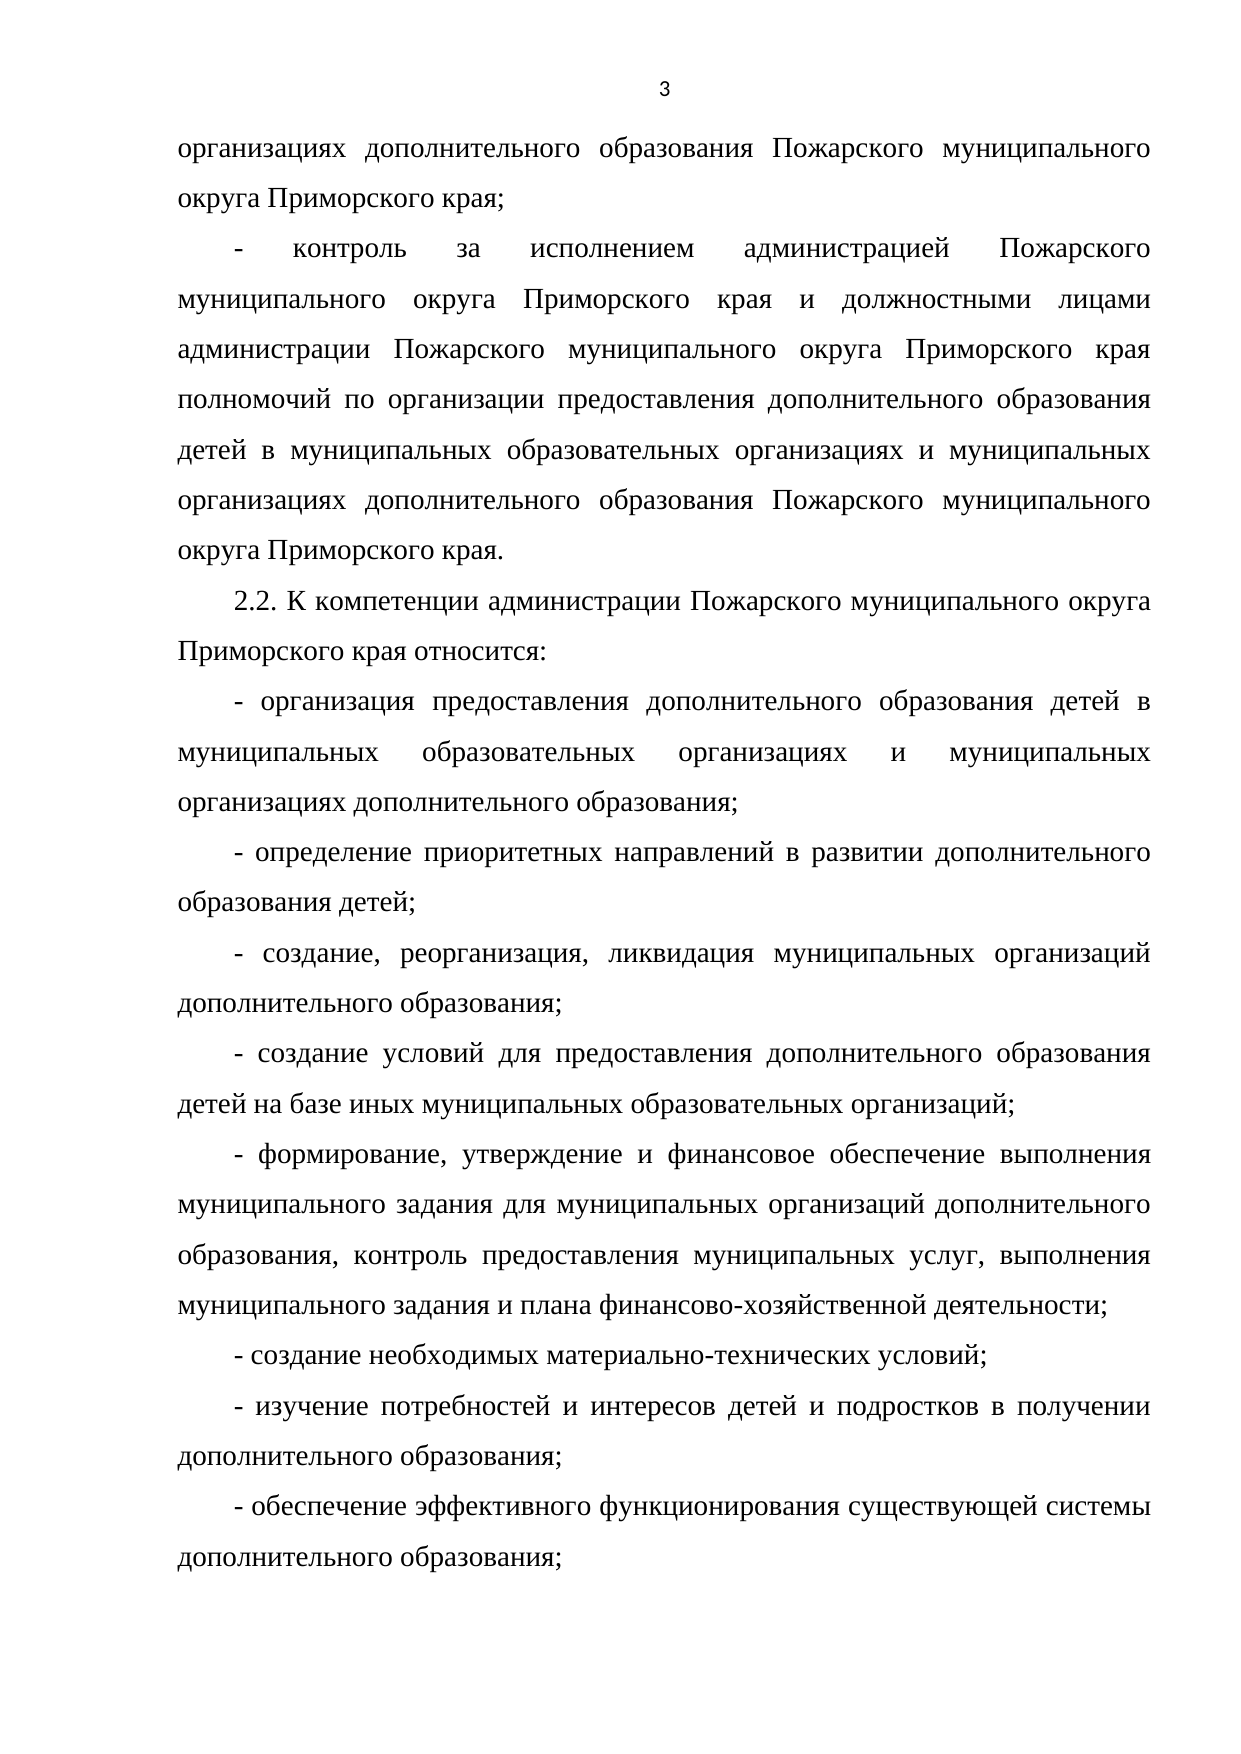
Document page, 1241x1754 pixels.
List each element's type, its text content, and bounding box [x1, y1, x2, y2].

text - создание, реорганизация, ликвидация муниципальных организаций дополнительного образования; [177, 935, 1152, 1019]
text - изучение потребностей и интересов детей и подростков в получении дополнительного образования; [177, 1388, 1152, 1472]
text 2.2. К компетенции администрации Пожарского муниципального округа Приморского края относится: [177, 583, 1152, 667]
text - организация предоставления дополнительного образования детей в муниципальных образовательных организациях и муниципальных организациях дополнительного образования; [177, 683, 1152, 817]
text - формирование, утверждение и финансовое обеспечение выполнения муниципального задания для муниципальных организаций дополнительного образования, контроль предоставления муниципальных услуг, выполнения муниципального задания и плана финансово-хозяйственной деятельности; [177, 1136, 1152, 1321]
text - обеспечение эффективного функционирования существующей системы дополнительного образования; [177, 1488, 1152, 1572]
text - определение приоритетных направлений в развитии дополнительного образования детей; [177, 834, 1152, 918]
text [177, 130, 1152, 214]
text - создание необходимых материально-технических условий; [177, 1337, 1152, 1371]
text - контроль за исполнением администрацией Пожарского муниципального округа Приморского края и должностными лицами администрации Пожарского муниципального округа Приморского края полномочий по организации предоставления дополнительного образования детей в муниципальных образовательных организациях и муниципальных организациях дополнительного образования Пожарского муниципального округа Приморского края. [177, 231, 1152, 566]
text - создание условий для предоставления дополнительного образования детей на базе иных муниципальных образовательных организаций; [177, 1036, 1152, 1119]
